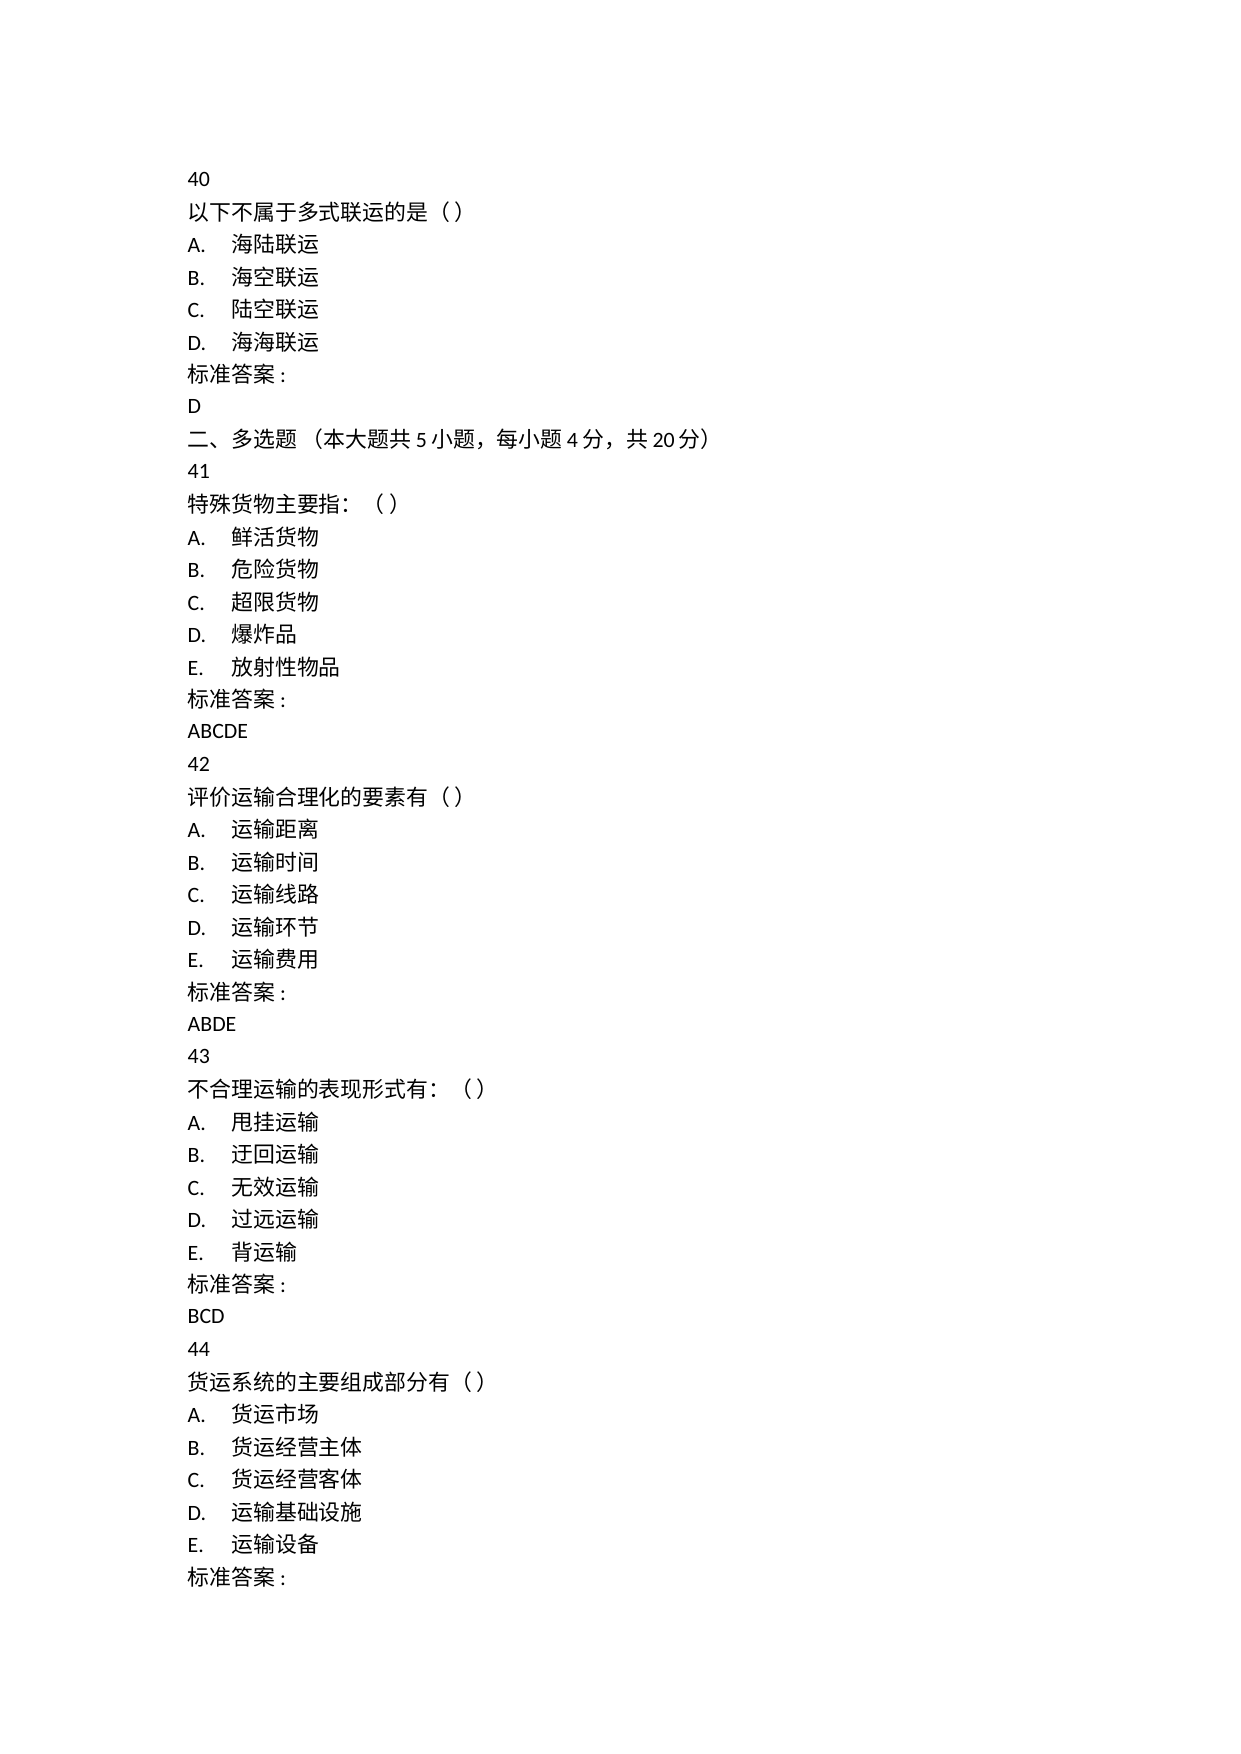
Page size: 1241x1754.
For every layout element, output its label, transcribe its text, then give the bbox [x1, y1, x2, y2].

text D [187, 389, 1053, 422]
text 41 [187, 454, 1053, 487]
text A. 海陆联运 [187, 227, 1053, 259]
text 标准答案 : [187, 682, 1053, 714]
text 不合理运输的表现形式有：（ ） [187, 1072, 1053, 1104]
text A. 甩挂运输 [187, 1104, 1053, 1137]
text 以下不属于多式联运的是（ ） [187, 194, 1053, 227]
text C. 无效运输 [187, 1169, 1053, 1202]
text A. 货运市场 [187, 1397, 1053, 1429]
text E. 背运输 [187, 1234, 1053, 1267]
text E. 运输设备 [187, 1527, 1053, 1559]
text B. 货运经营主体 [187, 1429, 1053, 1462]
text E. 运输费用 [187, 942, 1053, 974]
text C. 运输线路 [187, 877, 1053, 909]
text C. 超限货物 [187, 584, 1053, 617]
text B. 海空联运 [187, 259, 1053, 292]
text 标准答案 : [187, 1559, 1053, 1592]
text D. 运输基础设施 [187, 1494, 1053, 1527]
text 评价运输合理化的要素有（ ） [187, 779, 1053, 812]
text 44 [187, 1332, 1053, 1364]
text 货运系统的主要组成部分有（ ） [187, 1364, 1053, 1397]
text E. 放射性物品 [187, 649, 1053, 682]
text 43 [187, 1039, 1053, 1072]
text ABDE [187, 1007, 1053, 1039]
text 40 [187, 162, 1053, 194]
text 特殊货物主要指：（ ） [187, 487, 1053, 519]
text D. 运输环节 [187, 909, 1053, 942]
text 标准答案 : [187, 1267, 1053, 1299]
text 42 [187, 747, 1053, 779]
text BCD [187, 1299, 1053, 1332]
text A. 鲜活货物 [187, 519, 1053, 552]
text D. 过远运输 [187, 1202, 1053, 1234]
text D. 海海联运 [187, 324, 1053, 357]
text 标准答案 : [187, 357, 1053, 389]
text B. 迂回运输 [187, 1137, 1053, 1169]
text A. 运输距离 [187, 812, 1053, 844]
text C. 货运经营客体 [187, 1462, 1053, 1494]
text B. 危险货物 [187, 552, 1053, 584]
text ABCDE [187, 714, 1053, 747]
text 标准答案 : [187, 974, 1053, 1007]
text B. 运输时间 [187, 844, 1053, 877]
text D. 爆炸品 [187, 617, 1053, 649]
text 二、多选题 （本大题共5小题，每小题4分，共20分） [187, 422, 1053, 454]
text C. 陆空联运 [187, 292, 1053, 324]
